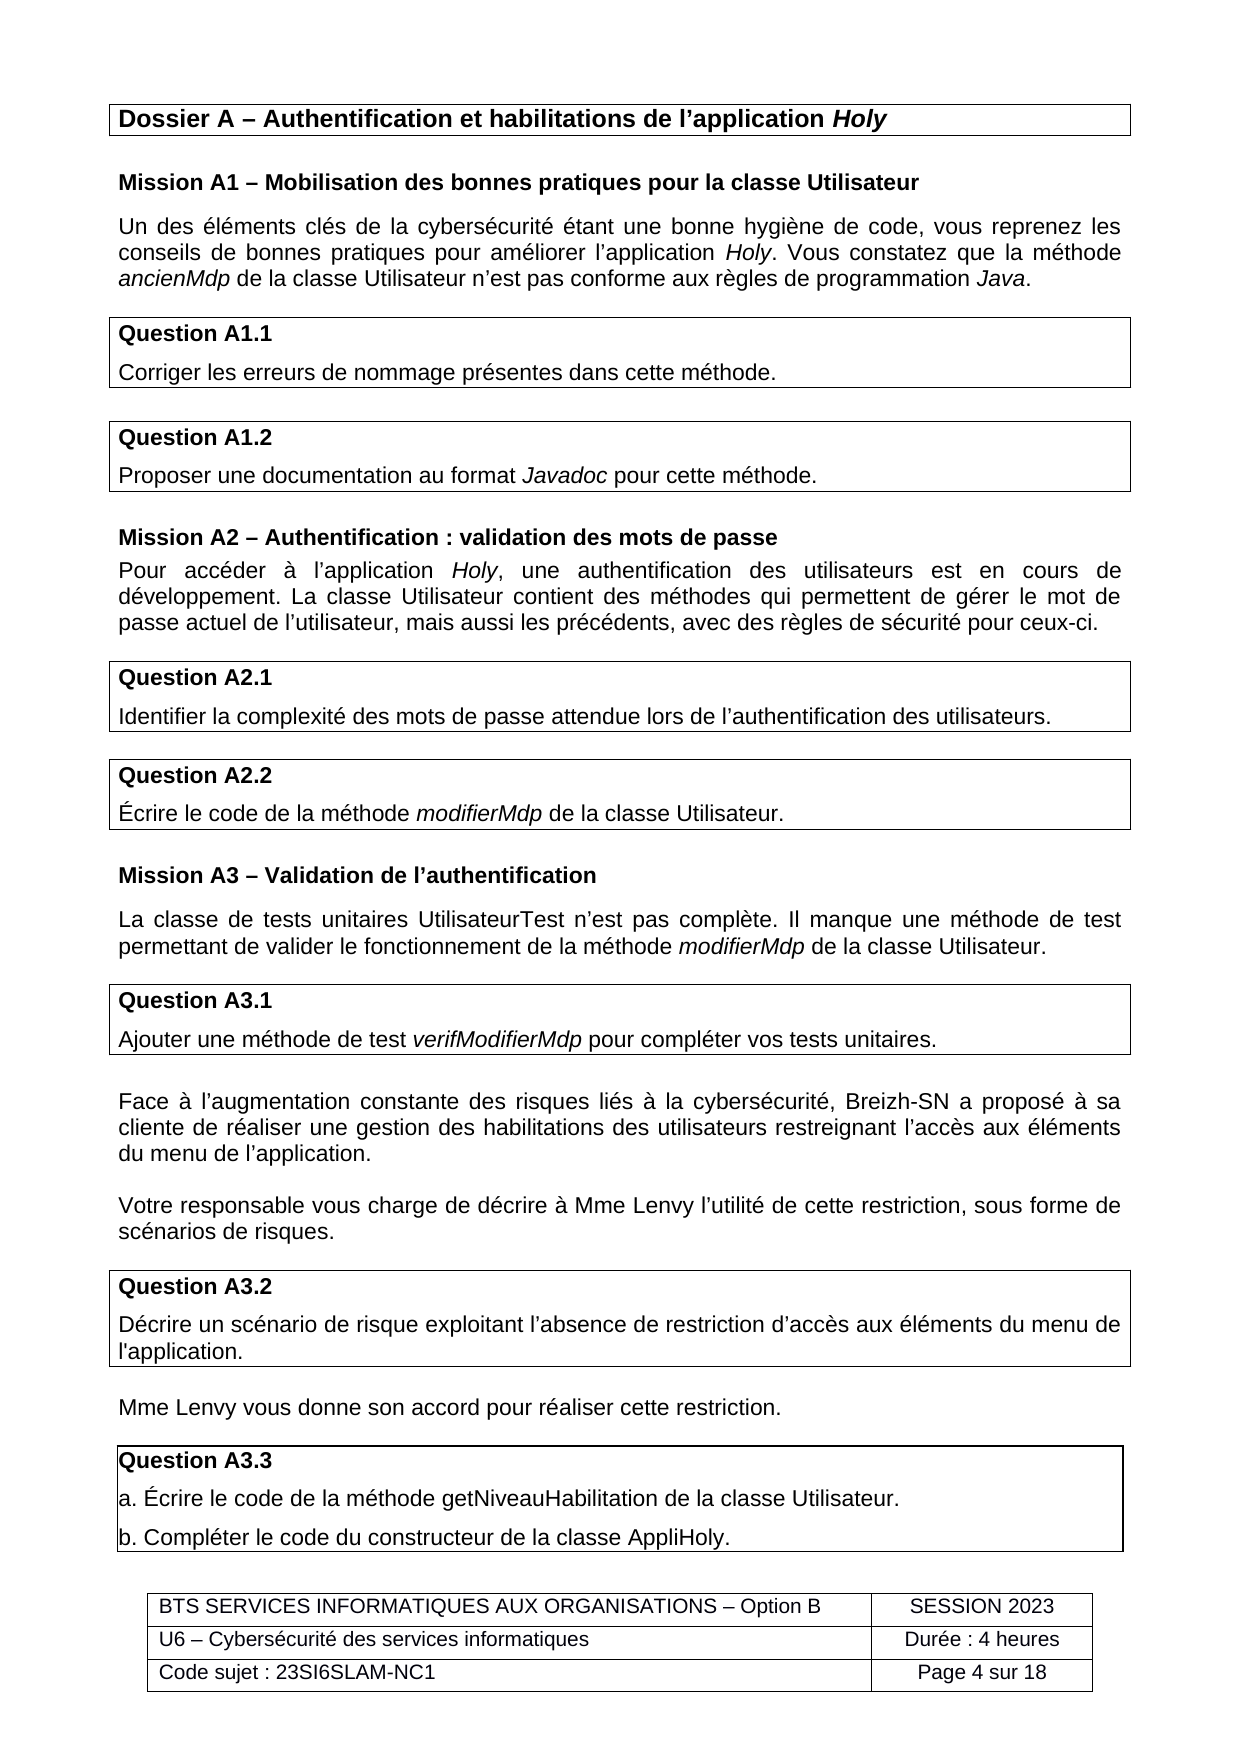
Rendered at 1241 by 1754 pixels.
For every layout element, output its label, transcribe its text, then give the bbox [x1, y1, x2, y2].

text Question A2.1 [110, 662, 1130, 690]
text Mission A1 – Mobilisation des bonnes pratiques pour la classe Utilisateur [118, 169, 1122, 195]
text Face à l’augmentation constante des risques liés à la cybersécurité, Breizh-SN a proposé à sa cliente de réaliser une gestion des habilitations des utilisateurs restreignant l’accès aux éléments du menu de l’application. [118, 1088, 1122, 1167]
text a. Écrire le code de la méthode getNiveauHabilitation de la classe Utilisateur. [118, 1484, 1122, 1512]
text Ajouter une méthode de test verifModifierMdp pour compléter vos tests unitaires. [110, 1023, 1130, 1054]
text Pour accéder à l’application Holy, une authentification des utilisateurs est en cours de développement. La classe Utilisateur contient des méthodes qui permettent de gérer le mot de passe actuel de l’utilisateur, mais aussi les précédents, avec des règles de sécurité pour ceux-ci. [118, 557, 1122, 636]
text Question A3.1 [110, 985, 1130, 1013]
text Question A2.2 [110, 760, 1130, 788]
text Écrire le code de la méthode modifierMdp de la classe Utilisateur. [110, 797, 1130, 829]
text Question A3.3 [118, 1447, 1122, 1473]
text Corriger les erreurs de nommage présentes dans cette méthode. [110, 356, 1130, 387]
text Proposer une documentation au format Javadoc pour cette méthode. [110, 459, 1130, 491]
text La classe de tests unitaires UtilisateurTest n’est pas complète. Il manque une méthode de test permettant de valider le fonctionnement de la méthode modifierMdp de la classe Utilisateur. [118, 906, 1122, 959]
text b. Compléter le code du constructeur de la classe AppliHoly. [118, 1523, 1122, 1551]
text Question A1.2 [110, 422, 1130, 450]
text Votre responsable vous charge de décrire à Mme Lenvy l’utilité de cette restriction, sous forme de scénarios de risques. [118, 1192, 1122, 1244]
text Question A1.1 [110, 318, 1130, 346]
text Mission A3 – Validation de l’authentification [118, 862, 1122, 888]
text Identifier la complexité des mots de passe attendue lors de l’authentification des utilisateurs. [110, 699, 1130, 731]
text Question A3.2 [110, 1271, 1130, 1299]
text Mme Lenvy vous donne son accord pour réaliser cette restriction. [118, 1394, 1122, 1420]
text Un des éléments clés de la cybersécurité étant une bonne hygiène de code, vous reprenez les conseils de bonnes pratiques pour améliorer l’application Holy. Vous constatez que la méthode ancienMdp de la classe Utilisateur n’est pas conforme aux règles de programmation Java. [118, 213, 1122, 292]
text Mission A2 – Authentification : validation des mots de passe [118, 524, 1122, 551]
text Dossier A – Authentification et habilitations de l’application Holy [110, 105, 1130, 135]
text Décrire un scénario de risque exploitant l’absence de restriction d’accès aux éléments du menu de l'application. [110, 1308, 1130, 1366]
